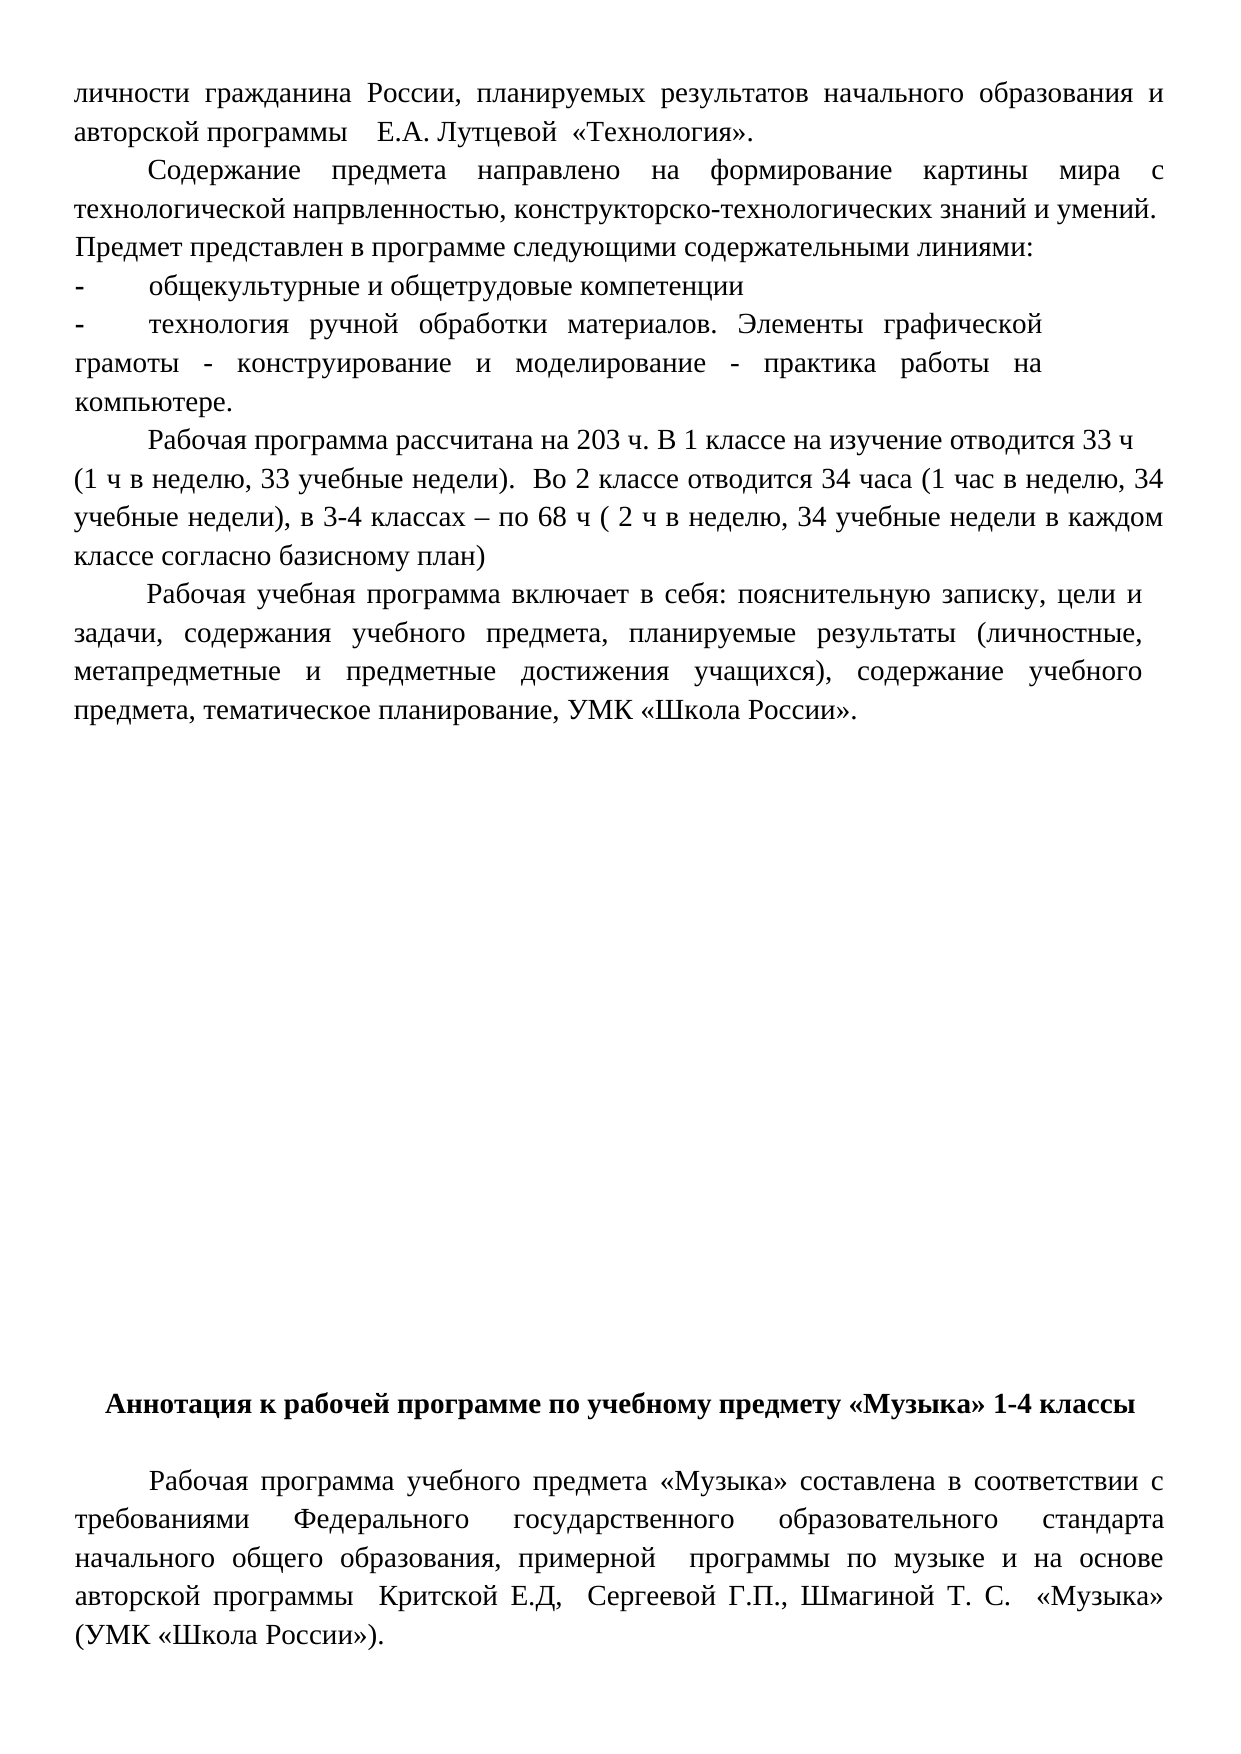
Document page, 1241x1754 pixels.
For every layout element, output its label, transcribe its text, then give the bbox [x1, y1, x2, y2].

list общекультурные и общетрудовые компетенции [74, 268, 1043, 302]
text Рабочая программа рассчитана на 203 ч. В 1 классе на изучение отводится 33 ч [73, 422, 1165, 456]
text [73, 75, 1165, 147]
list технология ручной обработки материалов. Элементы графической грамоты - конструирование и моделирование - практика работы на компьютере. [74, 307, 1043, 417]
text Рабочая программа учебного предмета «Музыка» составлена в соответствии с требованиями Федерального государственного образовательного стандарта начального общего образования, примерной программы по музыке и на основе авторской программы Критской Е.Д, Сергеевой Г.П., Шмагиной Т. С. «Музыка» (УМК «Школа России»). [73, 1463, 1165, 1651]
text (1 ч в неделю, 33 учебные недели). Во 2 классе отводится 34 часа (1 час в неделю, 34 учебные недели), в 3-4 классах – по 68 ч ( 2 ч в неделю, 34 учебные недели в каждом классе согласно базисному план) [73, 461, 1165, 571]
text Рабочая учебная программа включает в себя: пояснительную записку, цели и задачи, содержания учебного предмета, планируемые результаты (личностные, метапредметные и предметные достижения учащихся), содержание учебного предмета, тематическое планирование, УМК «Школа России». [73, 576, 1143, 726]
text Аннотация к рабочей программе по учебному предмету «Музыка» 1-4 классы [75, 1386, 1166, 1419]
text Содержание предмета направлено на формирование картины мира с технологической напрвленностью, конструкторско-технологических знаний и умений. [73, 152, 1165, 224]
text Предмет представлен в программе следующими содержательными линиями: [75, 229, 1166, 263]
